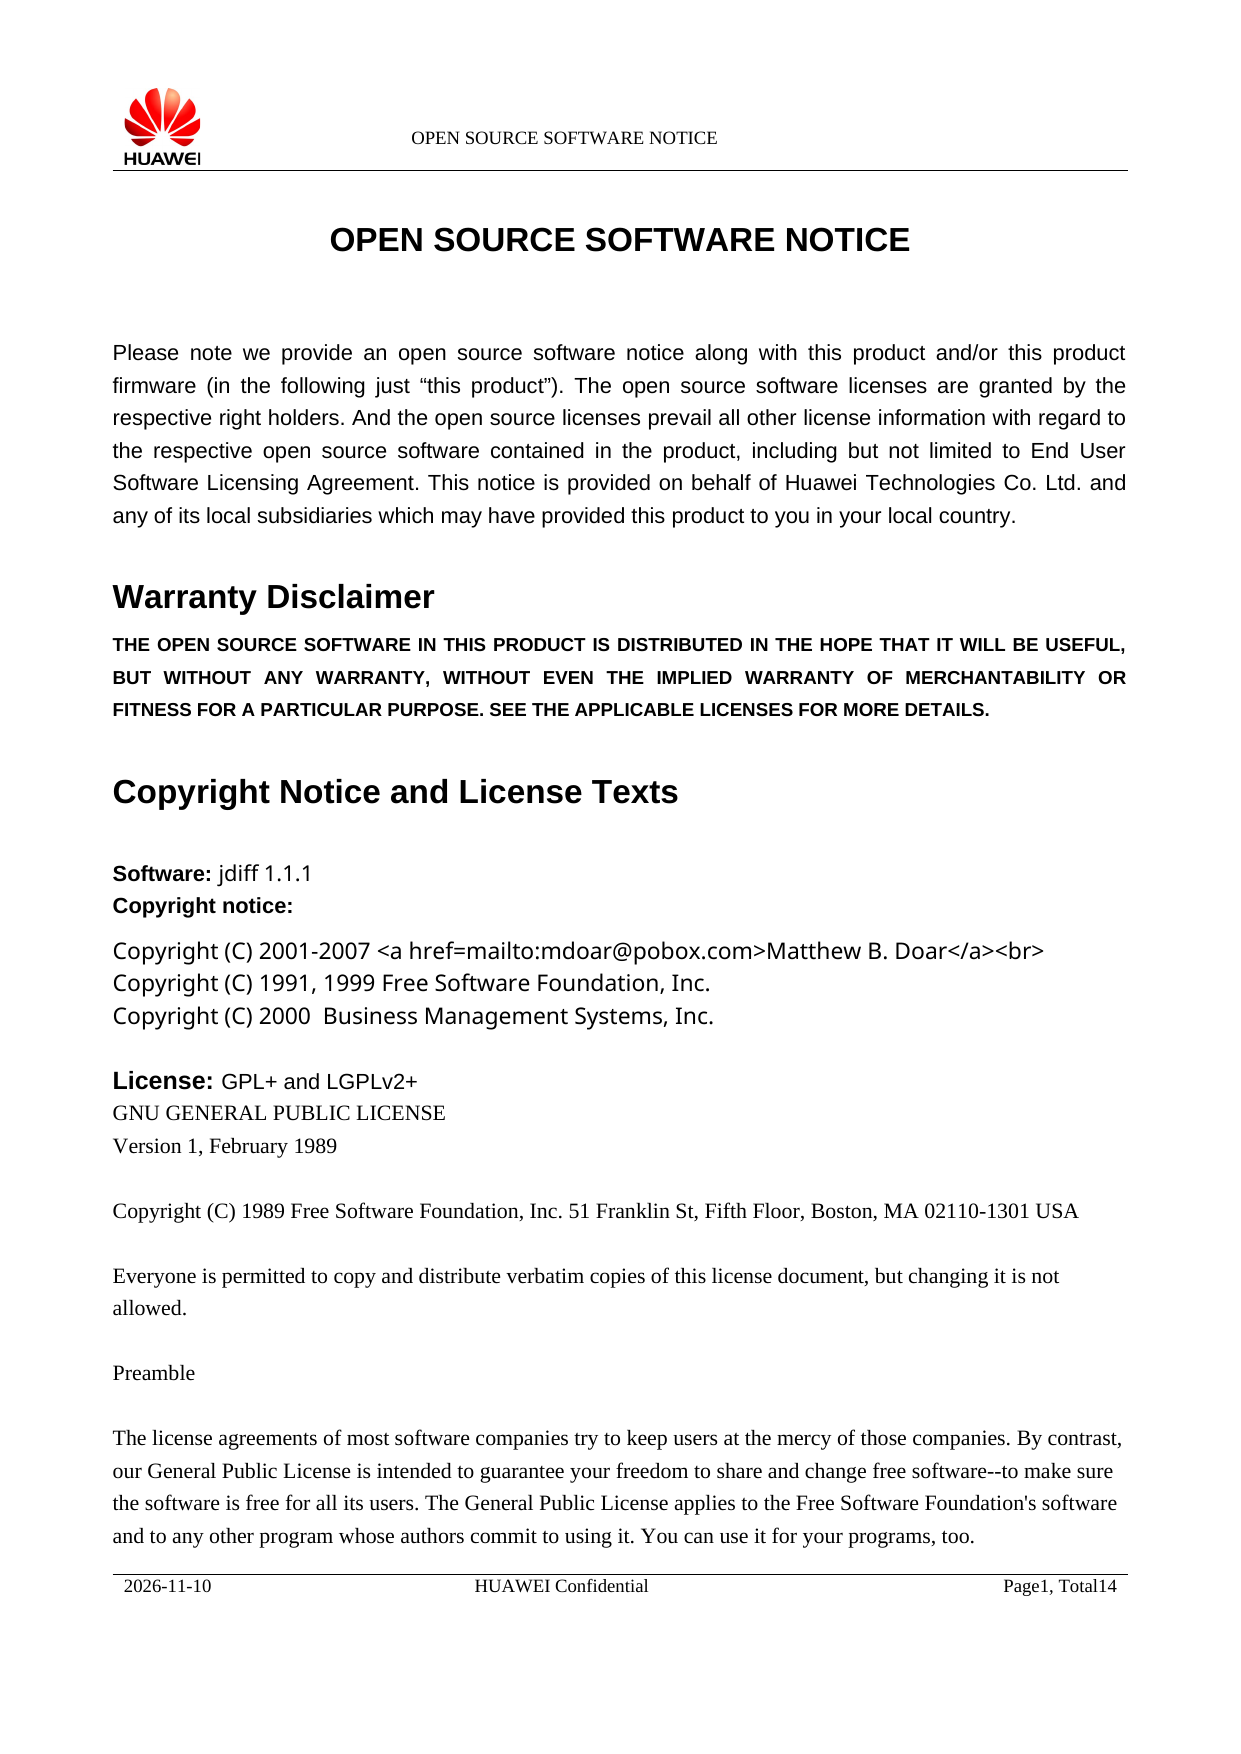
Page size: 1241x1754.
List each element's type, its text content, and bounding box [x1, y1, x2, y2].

title Software: jdiff 1.1.1 [112, 856, 1128, 889]
text OPEN SOURCE SOFTWARE NOTICE [112, 206, 1128, 271]
text The open source software in this product is distributed in the hope that it will be useful, but WITHOUT ANY WARRANTY, without even the implied warranty of MERCHANTABILITY or FITNESS FOR A PARTICULAR PURPOSE. See the applicable licenses for more details. [112, 629, 1128, 726]
text Please note we provide an open source software notice along with this product and/or this product firmware (in the following just “this product”). The open source software licenses are granted by the respective right holders. And the open source licenses prevail all other license information with regard to the respective open source software contained in the product, including but not limited to End User Software Licensing Agreement. This notice is provided on behalf of Huawei Technologies Co. Ltd. and any of its local subsidiaries which may have provided this product to you in your local country. [112, 336, 1128, 531]
picture [124, 88, 201, 165]
text Copyright notice: [112, 889, 1128, 921]
text Copyright (C) 2001-2007 <a href=mailto:mdoar@pobox.com>Matthew B. Doar</a><br> Copyright (C) 1991, 1999 Free Software Foundation, Inc. Copyright (C) 2000 Business Management Systems, Inc. [112, 934, 1128, 1064]
text Copyright Notice and License Texts [112, 759, 1128, 824]
text License: GPL+ and LGPLv2+ [112, 1064, 1128, 1096]
text Warranty Disclaimer [112, 564, 1128, 629]
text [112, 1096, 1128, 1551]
